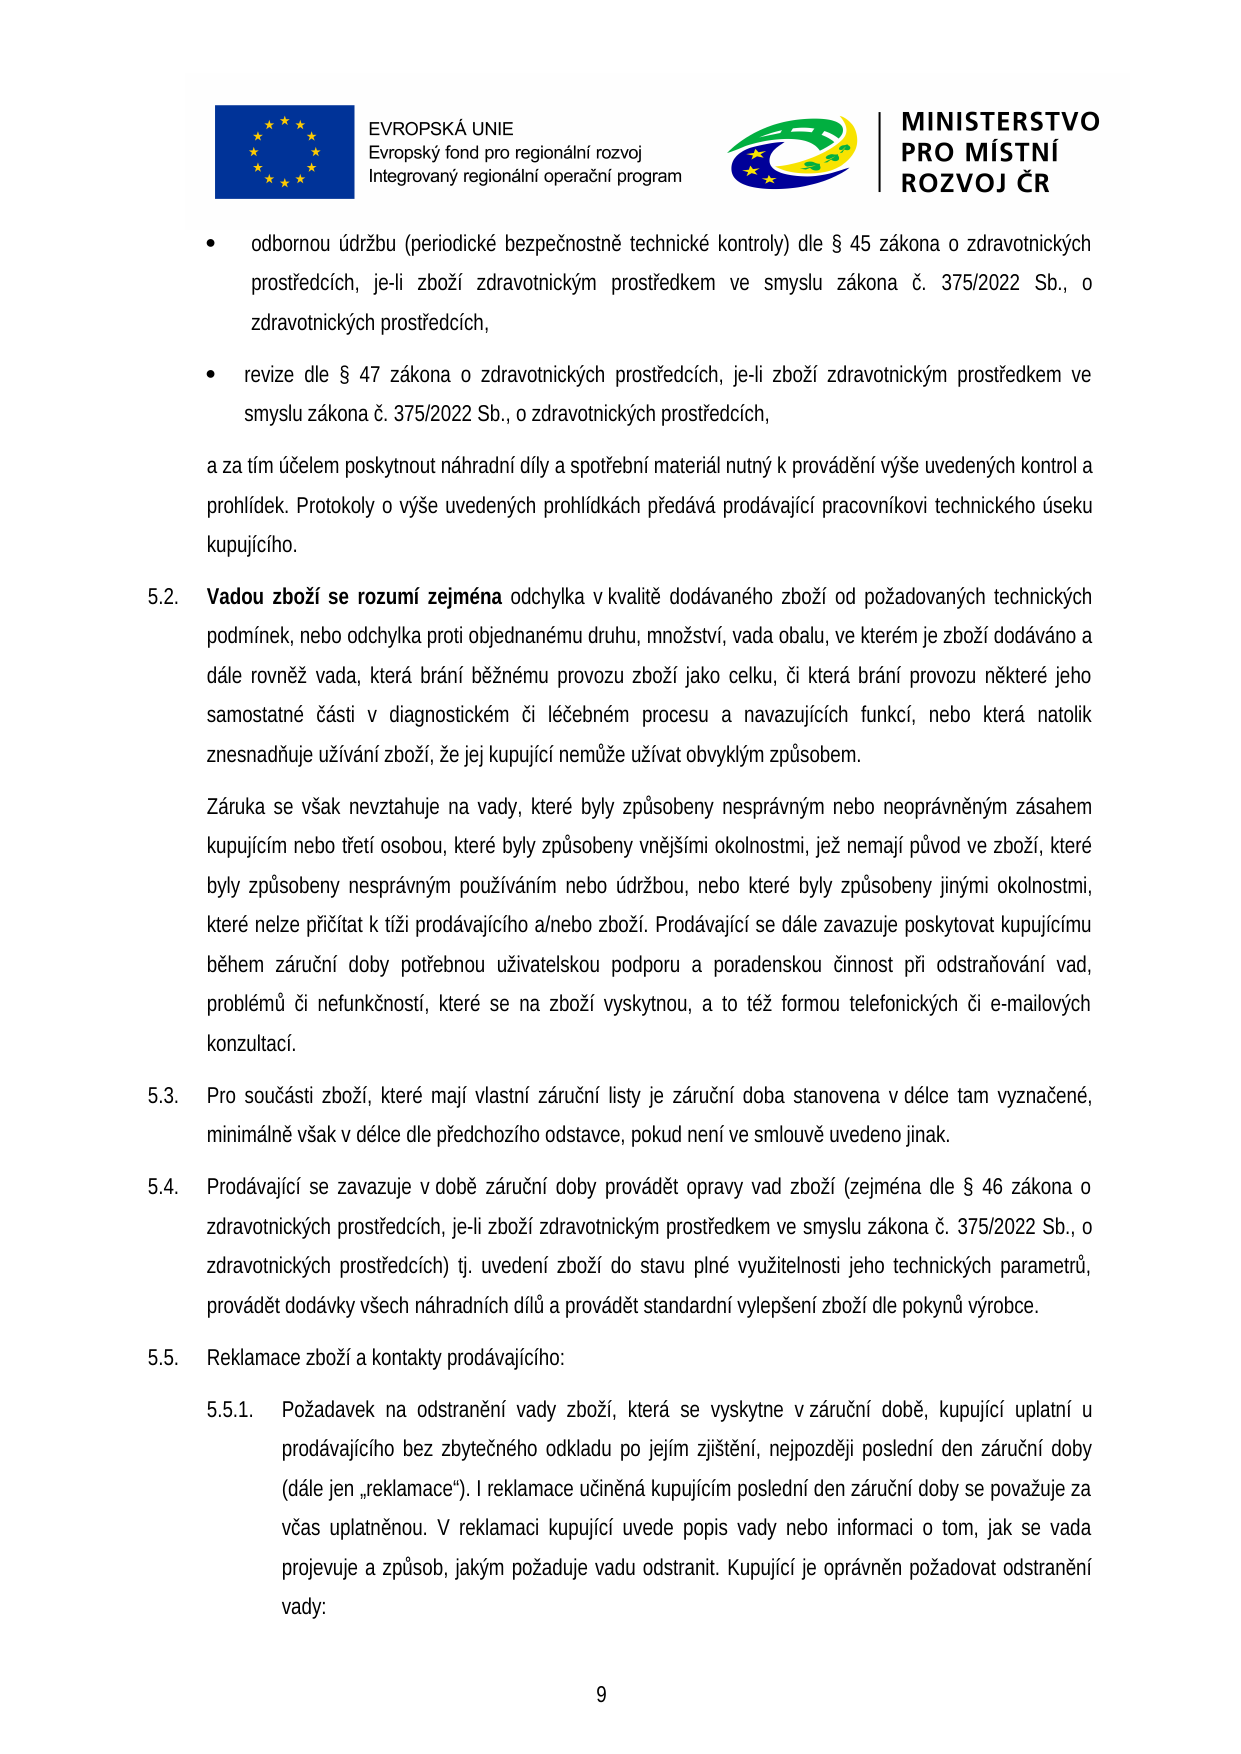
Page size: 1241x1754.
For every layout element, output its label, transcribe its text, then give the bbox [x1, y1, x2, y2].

text Záruka se však nevztahuje na vady, které byly způsobeny nesprávným nebo neoprávněným zásahem kupujícím nebo třetí osobou, které byly způsobeny vnějšími okolnostmi, jež nemají původ ve zboží, které byly způsobeny nesprávným používáním nebo údržbou, nebo které byly způsobeny jinými okolnostmi, které nelze přičítat k tíži prodávajícího a/nebo zboží. Prodávající se dále zavazuje poskytovat kupujícímu během záruční doby potřebnou uživatelskou podporu a poradenskou činnost při odstraňování vad, problémů či nefunkčností, které se na zboží vyskytnou, a to též formou telefonických či e-mailových konzultací. [207, 793, 1093, 1056]
list Vadou zboží se rozumí zejména odchylka v kvalitě dodávaného zboží od požadovaných technických podmínek, nebo odchylka proti objednanému druhu, množství, vada obalu, ve kterém je zboží dodáváno a dále rovněž vada, která brání běžnému provozu zboží jako celku, či která brání provozu některé jeho samostatné části v diagnostickém či léčebném procesu a navazujících funkcí, nebo která natolik znesnadňuje užívání zboží, že jej kupující nemůže užívat obvyklým způsobem. [148, 583, 1093, 767]
list Prodávající se zavazuje v době záruční doby provádět opravy vad zboží (zejména dle § 46 zákona o zdravotnických prostředcích, je-li zboží zdravotnickým prostředkem ve smyslu zákona č. 375/2022 Sb., o zdravotnických prostředcích) tj. uvedení zboží do stavu plné využitelnosti jeho technických parametrů, provádět dodávky všech náhradních dílů a provádět standardní vylepšení zboží dle pokynů výrobce. [148, 1173, 1093, 1318]
list Reklamace zboží a kontakty prodávajícího: [148, 1344, 1093, 1370]
list Požadavek na odstranění vady zboží, která se vyskytne v záruční době, kupující uplatní u prodávajícího bez zbytečného odkladu po jejím zjištění, nejpozději poslední den záruční doby (dále jen „reklamace“). I reklamace učiněná kupujícím poslední den záruční doby se považuje za včas uplatněnou. V reklamaci kupující uvede popis vady nebo informaci o tom, jak se vada projevuje a způsob, jakým požaduje vadu odstranit. Kupující je oprávněn požadovat odstranění vady: [207, 1396, 1093, 1619]
list odbornou údržbu (periodické bezpečnostně technické kontroly) dle § 45 zákona o zdravotnických prostředcích, je-li zboží zdravotnickým prostředkem ve smyslu zákona č. 375/2022 Sb., o zdravotnických prostředcích, [207, 230, 1093, 335]
list Pro součásti zboží, které mají vlastní záruční listy je záruční doba stanovena v délce tam vyznačené, minimálně však v délce dle předchozího odstavce, pokud není ve smlouvě uvedeno jinak. [148, 1082, 1093, 1148]
list revize dle § 47 zákona o zdravotnických prostředcích, je-li zboží zdravotnickým prostředkem ve smyslu zákona č. 375/2022 Sb., o zdravotnických prostředcích, [207, 361, 1093, 426]
text a za tím účelem poskytnout náhradní díly a spotřební materiál nutný k provádění výše uvedených kontrol a prohlídek. Protokoly o výše uvedených prohlídkách předává prodávající pracovníkovi technického úseku kupujícího. [207, 452, 1093, 557]
picture [184, 73, 1130, 230]
